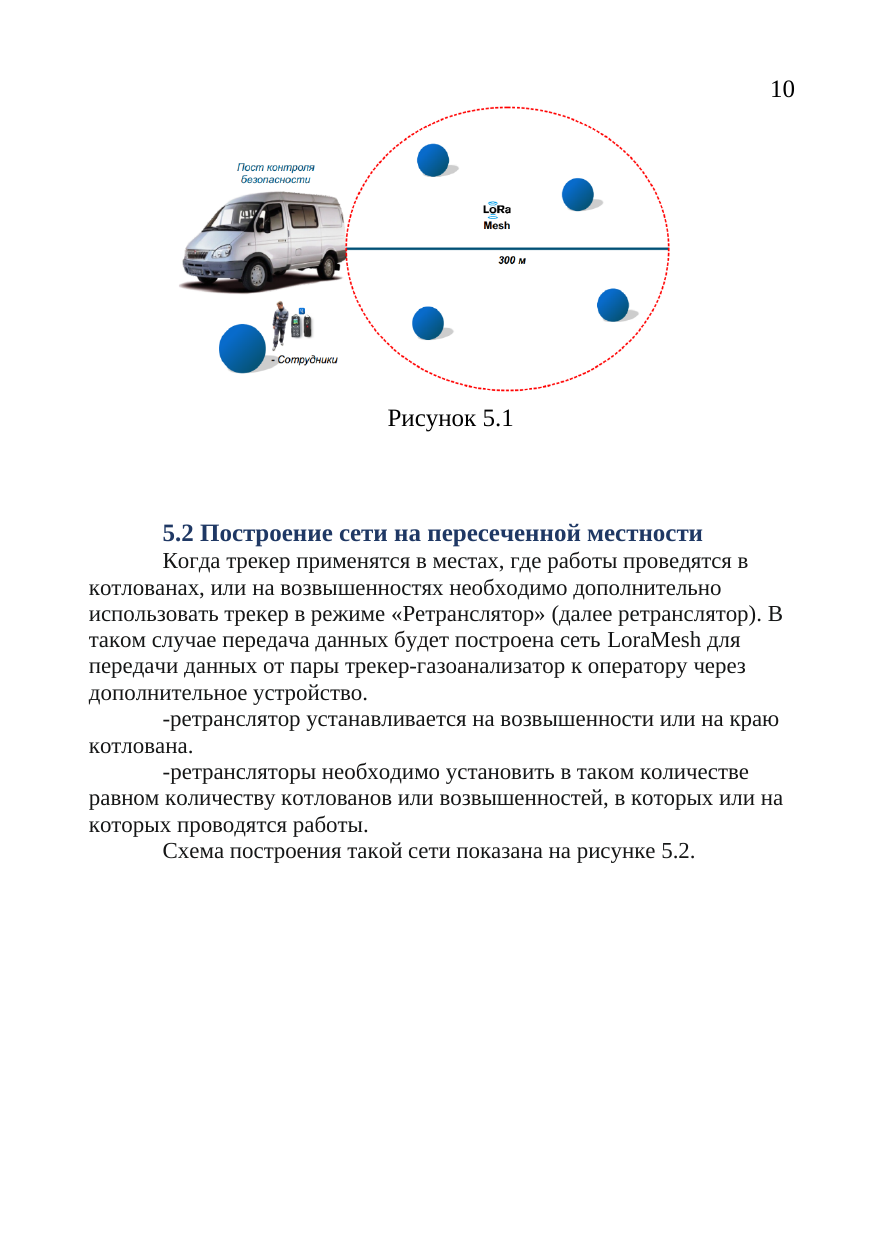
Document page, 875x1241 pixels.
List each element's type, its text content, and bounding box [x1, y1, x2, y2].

text Рисунок 5.1 [89, 403, 812, 432]
text -ретранслятор устанавливается на возвышенности или на краю котлована. [89, 705, 812, 758]
subtitle 5.2 Построение сети на пересеченной местности [89, 518, 812, 547]
text Схема построения такой сети показана на рисунке 5.2. [89, 837, 812, 863]
text -ретрансляторы необходимо установить в таком количестве равном количеству котлованов или возвышенностей, в которых или на которых проводятся работы. [89, 758, 812, 837]
picture [178, 102, 674, 404]
text Когда трекер применятся в местах, где работы проведятся в котлованах, или на возвышенностях необходимо дополнительно использовать трекер в режиме «Ретранслятор» (далее ретранслятор). В таком случае передача данных будет построена сеть LoraMesh для передачи данных от пары трекер-газоанализатор к оператору через дополнительное устройство. [89, 547, 812, 705]
